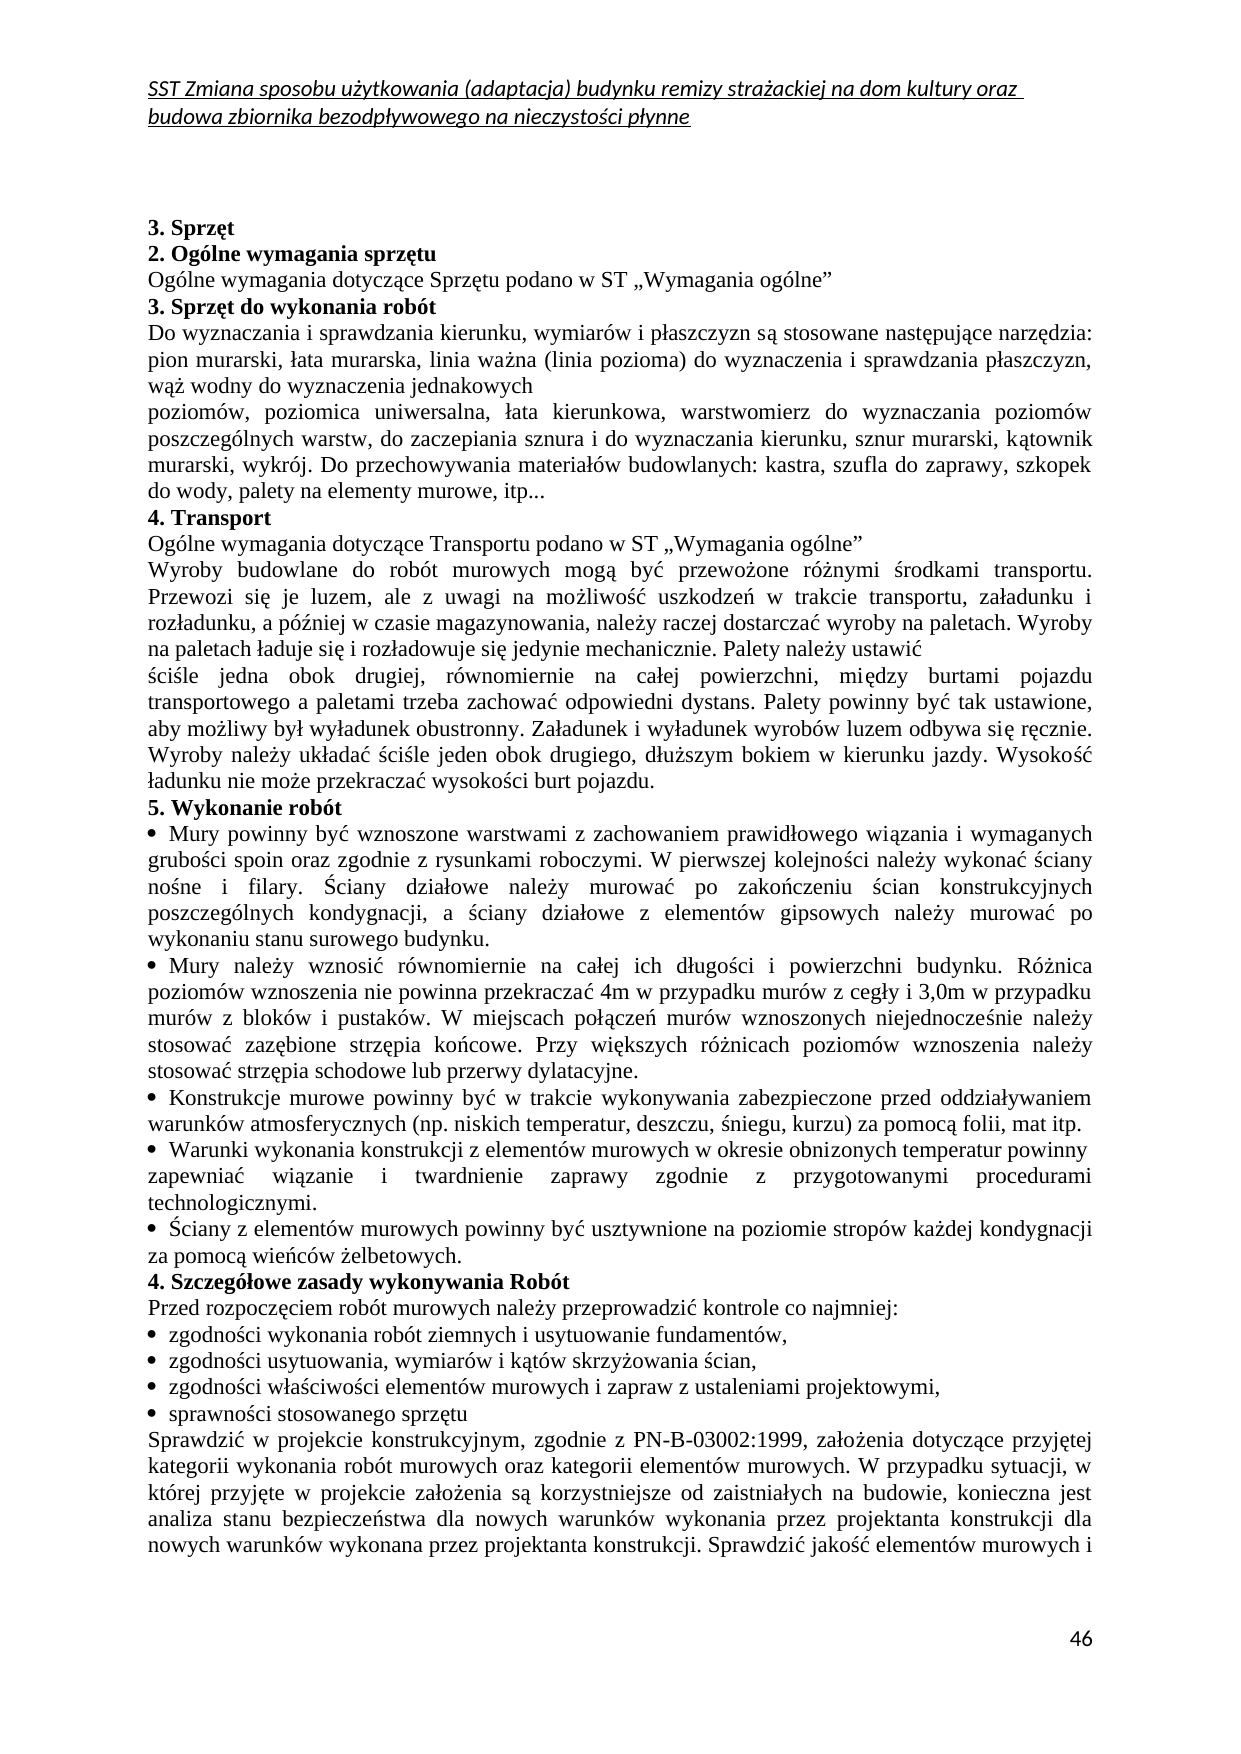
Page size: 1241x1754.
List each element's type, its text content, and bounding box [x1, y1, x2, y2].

text Wyroby budowlane do robót murowych mogą być przewożone różnymi środkami transportu. Przewozi się je luzem, ale z uwagi na możliwość uszkodzeń w trakcie transportu, załadunku i rozładunku, a później w czasie magazynowania, należy raczej dostarczać wyroby na paletach. Wyroby na paletach ładuje się i rozładowuje się jedynie mechanicznie. Palety należy ustawić [148, 556, 1093, 662]
text Ściany z elementów murowych powinny być usztywnione na poziomie stropów każdej kondygnacji za pomocą wieńców żelbetowych. [148, 1215, 1093, 1268]
text Do wyznaczania i sprawdzania kierunku, wymiarów i płaszczyzn są stosowane następujące narzędzia: pion murarski, łata murarska, linia ważna (linia pozioma) do wyznaczenia i sprawdzania płaszczyzn, wąż wodny do wyznaczenia jednakowych [148, 319, 1093, 398]
text zapewniać wiązanie i twardnienie zaprawy zgodnie z przygotowanymi procedurami technologicznymi. [148, 1163, 1093, 1215]
text Warunki wykonania konstrukcji z elementów murowych w okresie obnizonych temperatur powinny [148, 1136, 1093, 1163]
text zgodności właściwości elementów murowych i zapraw z ustaleniami projektowymi, [148, 1373, 1093, 1400]
text Konstrukcje murowe powinny być w trakcie wykonywania zabezpieczone przed oddziaływaniem warunków atmosferycznych (np. niskich temperatur, deszczu, śniegu, kurzu) za pomocą folii, mat itp. [148, 1083, 1093, 1136]
text 3. Sprzęt [148, 214, 1093, 240]
text 5. Wykonanie robót [148, 794, 1093, 820]
text sprawności stosowanego sprzętu [148, 1400, 1093, 1426]
text Ogólne wymagania dotyczące Transportu podano w ST „Wymagania ogólne” [148, 530, 1093, 556]
text Mury powinny być wznoszone warstwami z zachowaniem prawidłowego wiązania i wymaganych grubości spoin oraz zgodnie z rysunkami roboczymi. W pierwszej kolejności należy wykonać ściany nośne i filary. Ściany działowe należy murować po zakończeniu ścian konstrukcyjnych poszczególnych kondygnacji, a ściany działowe z elementów gipsowych należy murować po wykonaniu stanu surowego budynku. [148, 820, 1093, 952]
text Przed rozpoczęciem robót murowych należy przeprowadzić kontrole co najmniej: [148, 1294, 1093, 1321]
text 4. Transport [148, 504, 1093, 530]
text 2. Ogólne wymagania sprzętu [148, 240, 1093, 267]
text 3. Sprzęt do wykonania robót [148, 293, 1093, 319]
text 4. Szczegółowe zasady wykonywania Robót [148, 1268, 1093, 1294]
text Mury należy wznosić równomiernie na całej ich długości i powierzchni budynku. Różnica poziomów wznoszenia nie powinna przekraczać 4m w przypadku murów z cegły i 3,0m w przypadku murów z bloków i pustaków. W miejscach połączeń murów wznoszonych niejednocześnie należy stosować zazębione strzępia końcowe. Przy większych różnicach poziomów wznoszenia należy stosować strzępia schodowe lub przerwy dylatacyjne. [148, 952, 1093, 1083]
text zgodności wykonania robót ziemnych i usytuowanie fundamentów, [148, 1321, 1093, 1347]
text Ogólne wymagania dotyczące Sprzętu podano w ST „Wymagania ogólne” [148, 267, 1093, 293]
text zgodności usytuowania, wymiarów i kątów skrzyżowania ścian, [148, 1347, 1093, 1373]
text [148, 1426, 1093, 1558]
text poziomów, poziomica uniwersalna, łata kierunkowa, warstwomierz do wyznaczania poziomów poszczególnych warstw, do zaczepiania sznura i do wyznaczania kierunku, sznur murarski, kątownik murarski, wykrój. Do przechowywania materiałów budowlanych: kastra, szufla do zaprawy, szkopek do wody, palety na elementy murowe, itp... [148, 398, 1093, 504]
text ściśle jedna obok drugiej, równomiernie na całej powierzchni, między burtami pojazdu transportowego a paletami trzeba zachować odpowiedni dystans. Palety powinny być tak ustawione, aby możliwy był wyładunek obustronny. Załadunek i wyładunek wyrobów luzem odbywa się ręcznie. Wyroby należy układać ściśle jeden obok drugiego, dłuższym bokiem w kierunku jazdy. Wysokość ładunku nie może przekraczać wysokości burt pojazdu. [148, 662, 1093, 794]
